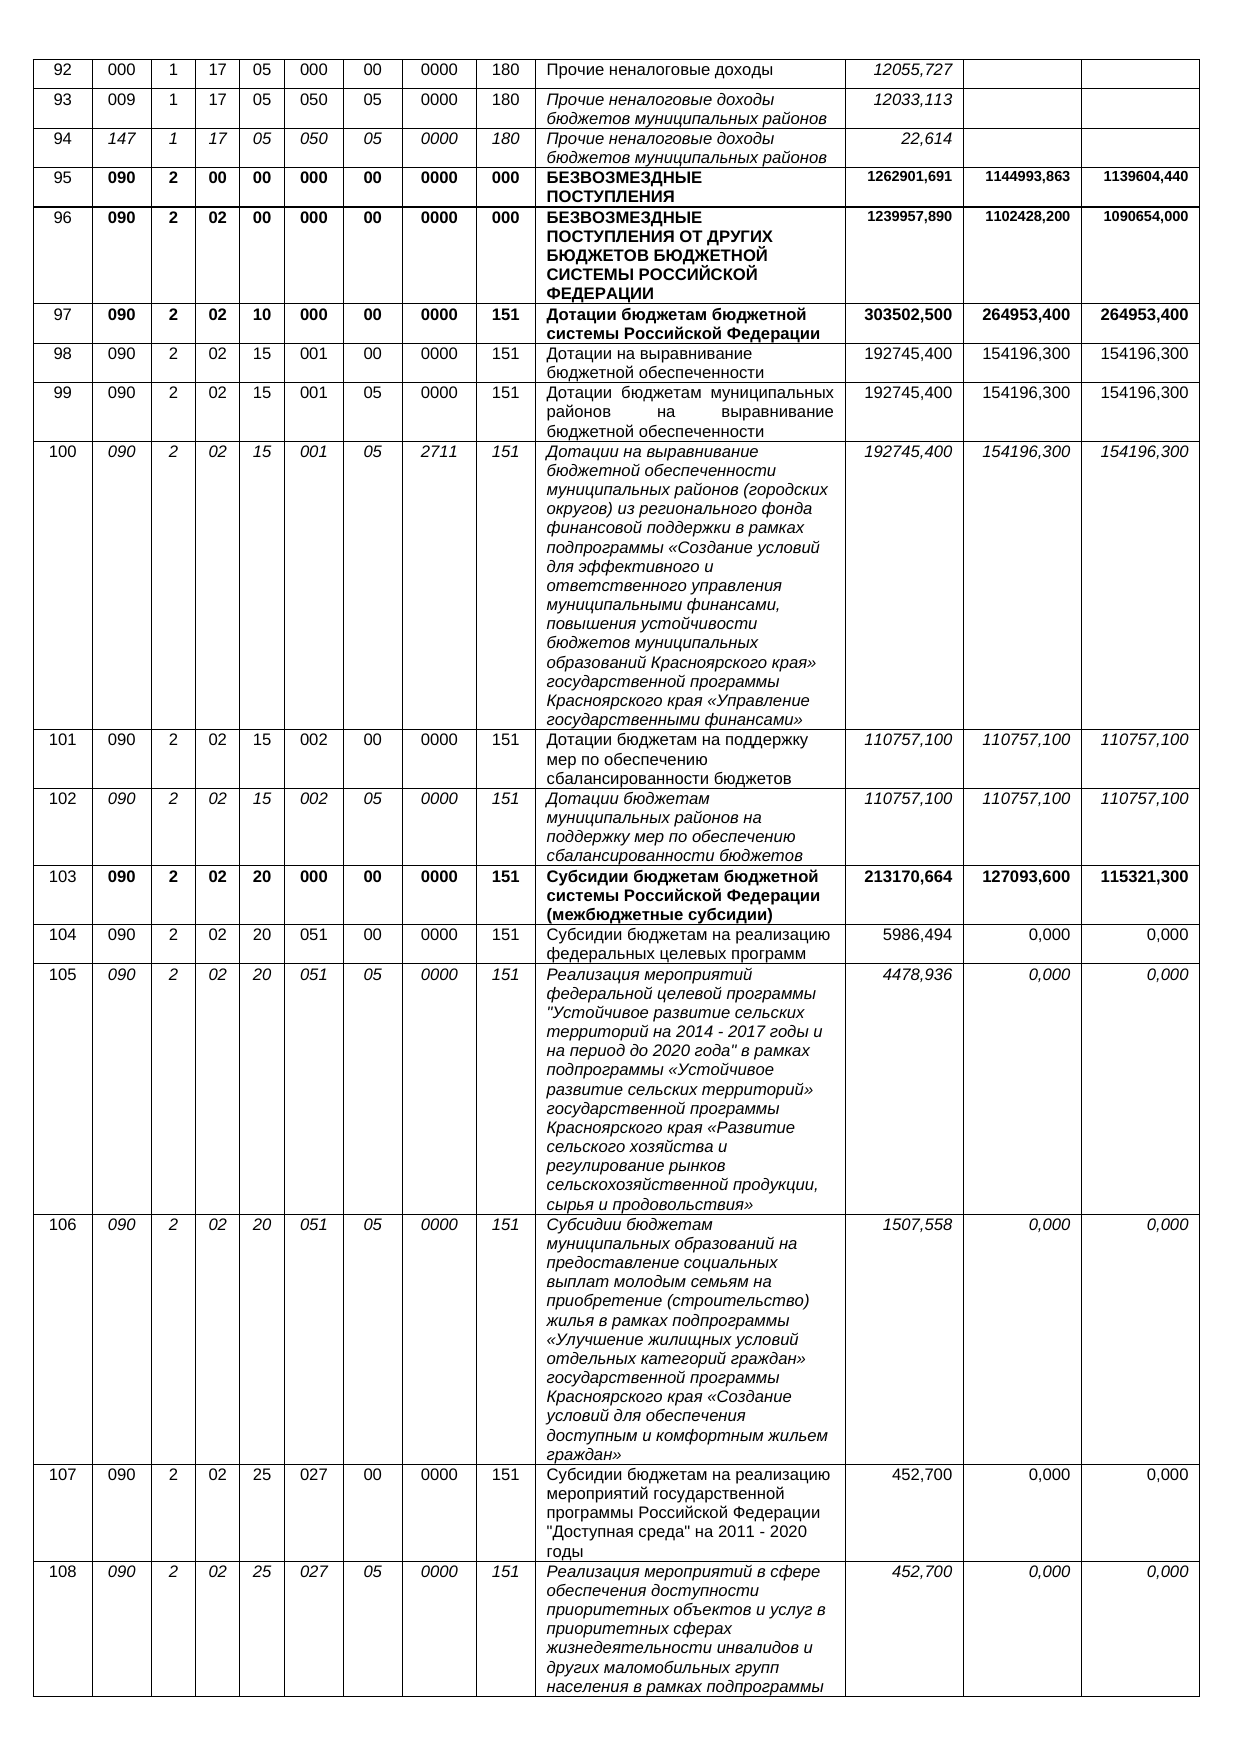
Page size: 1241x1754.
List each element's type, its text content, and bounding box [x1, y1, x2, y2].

table_cell 00 [196, 168, 239, 206]
table_cell 101 [34, 730, 92, 788]
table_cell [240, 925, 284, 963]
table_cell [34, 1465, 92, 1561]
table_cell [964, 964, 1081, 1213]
table_cell 1 [152, 60, 195, 88]
table_cell 15 [240, 344, 284, 382]
table_cell [964, 60, 1081, 88]
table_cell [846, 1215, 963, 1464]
table_cell 02 [196, 344, 239, 382]
table_cell 2 [152, 730, 195, 788]
table_cell 00 [344, 866, 402, 924]
table_cell 12033,113 [846, 89, 963, 128]
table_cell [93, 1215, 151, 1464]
table_cell Дотации бюджетам на поддержку мер по обеспечению сбалансированности бюджетов [536, 730, 845, 788]
table_cell 05 [240, 60, 284, 88]
table_cell 2 [152, 789, 195, 865]
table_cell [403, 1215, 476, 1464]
table_cell 0000 [403, 866, 476, 924]
table_cell 151 [477, 442, 535, 729]
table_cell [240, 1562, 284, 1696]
table_cell 0000 [403, 89, 476, 128]
table_cell Дотации на выравнивание бюджетной обеспеченности [536, 344, 845, 382]
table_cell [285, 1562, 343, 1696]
table_cell 1144993,863 [964, 168, 1081, 206]
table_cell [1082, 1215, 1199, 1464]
table_cell 090 [93, 866, 151, 924]
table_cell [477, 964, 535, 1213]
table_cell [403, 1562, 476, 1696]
table_cell 151 [477, 344, 535, 382]
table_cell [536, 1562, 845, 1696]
table_cell Дотации на выравнивание бюджетной обеспеченности муниципальных районов (городских округов) из регионального фонда финансовой поддержки в рамках подпрограммы «Создание условий для эффективного и ответственного управления муниципальными финансами, повышения устойчивости бюджетов муниципальных образований Красноярского края» государственной программы Красноярского края «Управление государственными финансами» [536, 442, 845, 729]
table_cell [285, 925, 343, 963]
table_cell 94 [34, 129, 92, 167]
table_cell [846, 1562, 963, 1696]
table_cell 154196,300 [964, 383, 1081, 441]
table_cell 090 [93, 442, 151, 729]
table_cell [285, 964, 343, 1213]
table_cell 050 [285, 129, 343, 167]
table_cell [964, 89, 1081, 128]
table_cell 02 [196, 730, 239, 788]
table_cell 0000 [403, 304, 476, 343]
table_cell 000 [477, 208, 535, 303]
table_cell 110757,100 [964, 730, 1081, 788]
table_cell 151 [477, 304, 535, 343]
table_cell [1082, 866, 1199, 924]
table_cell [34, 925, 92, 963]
table_cell 110757,100 [1082, 730, 1199, 788]
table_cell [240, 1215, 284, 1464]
table_cell 000 [285, 304, 343, 343]
table_cell 10 [240, 304, 284, 343]
table_cell [1082, 60, 1199, 88]
table_cell 15 [240, 730, 284, 788]
table_cell 0000 [403, 208, 476, 303]
table_cell 00 [344, 304, 402, 343]
table_cell 2711 [403, 442, 476, 729]
table_cell 99 [34, 383, 92, 441]
table_cell 154196,300 [1082, 344, 1199, 382]
table_cell 0000 [403, 60, 476, 88]
table_cell 17 [196, 60, 239, 88]
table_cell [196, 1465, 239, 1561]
table_cell 00 [344, 208, 402, 303]
table_cell [1082, 89, 1199, 128]
table_cell 15 [240, 383, 284, 441]
table_cell 090 [93, 730, 151, 788]
table_cell 090 [93, 383, 151, 441]
table_cell 0000 [403, 730, 476, 788]
table_cell 0000 [403, 789, 476, 865]
table_cell 000 [285, 208, 343, 303]
table_cell 1 [152, 129, 195, 167]
table_cell 15 [240, 789, 284, 865]
table_cell 090 [93, 304, 151, 343]
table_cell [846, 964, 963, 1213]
table_cell 151 [477, 730, 535, 788]
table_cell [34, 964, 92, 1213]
table_cell 92 [34, 60, 92, 88]
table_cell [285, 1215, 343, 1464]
table_cell Прочие неналоговые доходы бюджетов муниципальных районов [536, 129, 845, 167]
table_cell 17 [196, 129, 239, 167]
table_cell 1102428,200 [964, 208, 1081, 303]
table_cell 98 [34, 344, 92, 382]
table_cell Прочие неналоговые доходы бюджетов муниципальных районов [536, 89, 845, 128]
table_cell 02 [196, 383, 239, 441]
table_cell 100 [34, 442, 92, 729]
table_cell 2 [152, 866, 195, 924]
table_cell 103 [34, 866, 92, 924]
table_cell 00 [344, 344, 402, 382]
table_cell 05 [344, 442, 402, 729]
table_cell 02 [196, 304, 239, 343]
table_cell БЕЗВОЗМЕЗДНЫЕ ПОСТУПЛЕНИЯ ОТ ДРУГИХ БЮДЖЕТОВ БЮДЖЕТНОЙ СИСТЕМЫ РОССИЙСКОЙ ФЕДЕРАЦИИ [536, 208, 845, 303]
table_cell 0000 [403, 383, 476, 441]
table_cell 05 [240, 129, 284, 167]
table_cell 050 [285, 89, 343, 128]
table_cell 05 [344, 129, 402, 167]
table_cell 002 [285, 730, 343, 788]
table_cell 97 [34, 304, 92, 343]
table_cell 2 [152, 344, 195, 382]
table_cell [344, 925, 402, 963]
table_cell 2 [152, 304, 195, 343]
table_cell 154196,300 [964, 442, 1081, 729]
table_cell 154196,300 [964, 344, 1081, 382]
table_cell 264953,400 [1082, 304, 1199, 343]
table_cell 1262901,691 [846, 168, 963, 206]
table_cell 0000 [403, 344, 476, 382]
table_cell 2 [152, 168, 195, 206]
table_cell Дотации бюджетам бюджетной системы Российской Федерации [536, 304, 845, 343]
table_cell 00 [240, 168, 284, 206]
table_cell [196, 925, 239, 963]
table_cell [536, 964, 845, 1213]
table_cell 2 [152, 442, 195, 729]
table_cell 000 [285, 866, 343, 924]
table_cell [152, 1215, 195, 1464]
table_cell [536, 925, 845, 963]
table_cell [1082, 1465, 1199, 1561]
table_cell 00 [344, 60, 402, 88]
table_cell 102 [34, 789, 92, 865]
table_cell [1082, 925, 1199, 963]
table_cell 12055,727 [846, 60, 963, 88]
table_cell 1090654,000 [1082, 208, 1199, 303]
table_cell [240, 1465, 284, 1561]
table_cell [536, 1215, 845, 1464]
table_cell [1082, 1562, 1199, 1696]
table_cell 090 [93, 168, 151, 206]
table_cell 00 [344, 730, 402, 788]
table_cell 110757,100 [1082, 789, 1199, 865]
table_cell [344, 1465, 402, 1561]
table_cell 2 [152, 383, 195, 441]
table_cell [1082, 129, 1199, 167]
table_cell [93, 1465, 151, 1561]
table_cell 000 [93, 60, 151, 88]
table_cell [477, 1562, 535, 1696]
table_cell 02 [196, 208, 239, 303]
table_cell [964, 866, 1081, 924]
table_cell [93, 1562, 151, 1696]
table_cell Дотации бюджетам муниципальных районов на поддержку мер по обеспечению сбалансированности бюджетов [536, 789, 845, 865]
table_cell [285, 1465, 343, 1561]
table_cell 180 [477, 60, 535, 88]
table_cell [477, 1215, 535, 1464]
table_cell 110757,100 [846, 730, 963, 788]
table_cell 090 [93, 344, 151, 382]
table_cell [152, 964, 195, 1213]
table_cell 192745,400 [846, 442, 963, 729]
table_cell [964, 129, 1081, 167]
table_cell 000 [285, 168, 343, 206]
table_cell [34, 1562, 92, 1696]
table_cell 151 [477, 383, 535, 441]
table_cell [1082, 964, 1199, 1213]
table_cell 05 [240, 89, 284, 128]
table_cell 264953,400 [964, 304, 1081, 343]
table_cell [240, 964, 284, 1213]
table_cell 151 [477, 789, 535, 865]
table_cell 02 [196, 789, 239, 865]
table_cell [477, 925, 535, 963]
table_cell 00 [240, 208, 284, 303]
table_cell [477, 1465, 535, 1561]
table_cell 00 [344, 168, 402, 206]
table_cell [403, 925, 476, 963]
table_cell БЕЗВОЗМЕЗДНЫЕ ПОСТУПЛЕНИЯ [536, 168, 845, 206]
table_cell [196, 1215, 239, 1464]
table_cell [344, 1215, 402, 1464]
table_cell 02 [196, 442, 239, 729]
table_cell 1239957,890 [846, 208, 963, 303]
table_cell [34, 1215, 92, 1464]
table_cell 001 [285, 442, 343, 729]
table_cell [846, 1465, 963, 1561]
table_cell 1139604,440 [1082, 168, 1199, 206]
table_cell 95 [34, 168, 92, 206]
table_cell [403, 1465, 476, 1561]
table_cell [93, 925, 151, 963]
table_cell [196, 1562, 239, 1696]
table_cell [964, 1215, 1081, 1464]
table_cell Дотации бюджетам муниципальных районов на выравнивание бюджетной обеспеченности [536, 383, 845, 441]
table_cell 192745,400 [846, 344, 963, 382]
table_cell 110757,100 [964, 789, 1081, 865]
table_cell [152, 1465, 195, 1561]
table_cell 000 [285, 60, 343, 88]
table_cell 110757,100 [846, 789, 963, 865]
table_cell 151 [477, 866, 535, 924]
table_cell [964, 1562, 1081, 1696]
table_cell 303502,500 [846, 304, 963, 343]
table_cell Субсидии бюджетам бюджетной системы Российской Федерации (межбюджетные субсидии) [536, 866, 845, 924]
table_cell 0000 [403, 129, 476, 167]
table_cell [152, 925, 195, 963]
table_cell 001 [285, 344, 343, 382]
table_cell 05 [344, 383, 402, 441]
table_cell 2 [152, 208, 195, 303]
table_cell 17 [196, 89, 239, 128]
table_cell 154196,300 [1082, 442, 1199, 729]
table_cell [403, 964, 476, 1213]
table_cell 15 [240, 442, 284, 729]
table_cell 090 [93, 789, 151, 865]
table_cell 147 [93, 129, 151, 167]
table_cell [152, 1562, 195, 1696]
table_cell 05 [344, 89, 402, 128]
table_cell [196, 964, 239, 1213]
table_cell 0000 [403, 168, 476, 206]
table_cell Прочие неналоговые доходы [536, 60, 845, 88]
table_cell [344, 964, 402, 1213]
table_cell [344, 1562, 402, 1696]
table_cell 93 [34, 89, 92, 128]
table_cell 20 [240, 866, 284, 924]
table_cell 05 [344, 789, 402, 865]
table_cell 213170,664 [846, 866, 963, 924]
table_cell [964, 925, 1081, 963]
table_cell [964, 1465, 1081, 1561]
table_cell 02 [196, 866, 239, 924]
table_cell 180 [477, 89, 535, 128]
table_cell 154196,300 [1082, 383, 1199, 441]
table_cell 22,614 [846, 129, 963, 167]
table_cell 001 [285, 383, 343, 441]
table_cell 090 [93, 208, 151, 303]
table_cell 1 [152, 89, 195, 128]
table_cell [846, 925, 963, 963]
table_cell 002 [285, 789, 343, 865]
table_cell 192745,400 [846, 383, 963, 441]
table_cell 96 [34, 208, 92, 303]
table_cell 180 [477, 129, 535, 167]
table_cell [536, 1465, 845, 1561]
table_cell 009 [93, 89, 151, 128]
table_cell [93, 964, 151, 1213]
table_cell 000 [477, 168, 535, 206]
